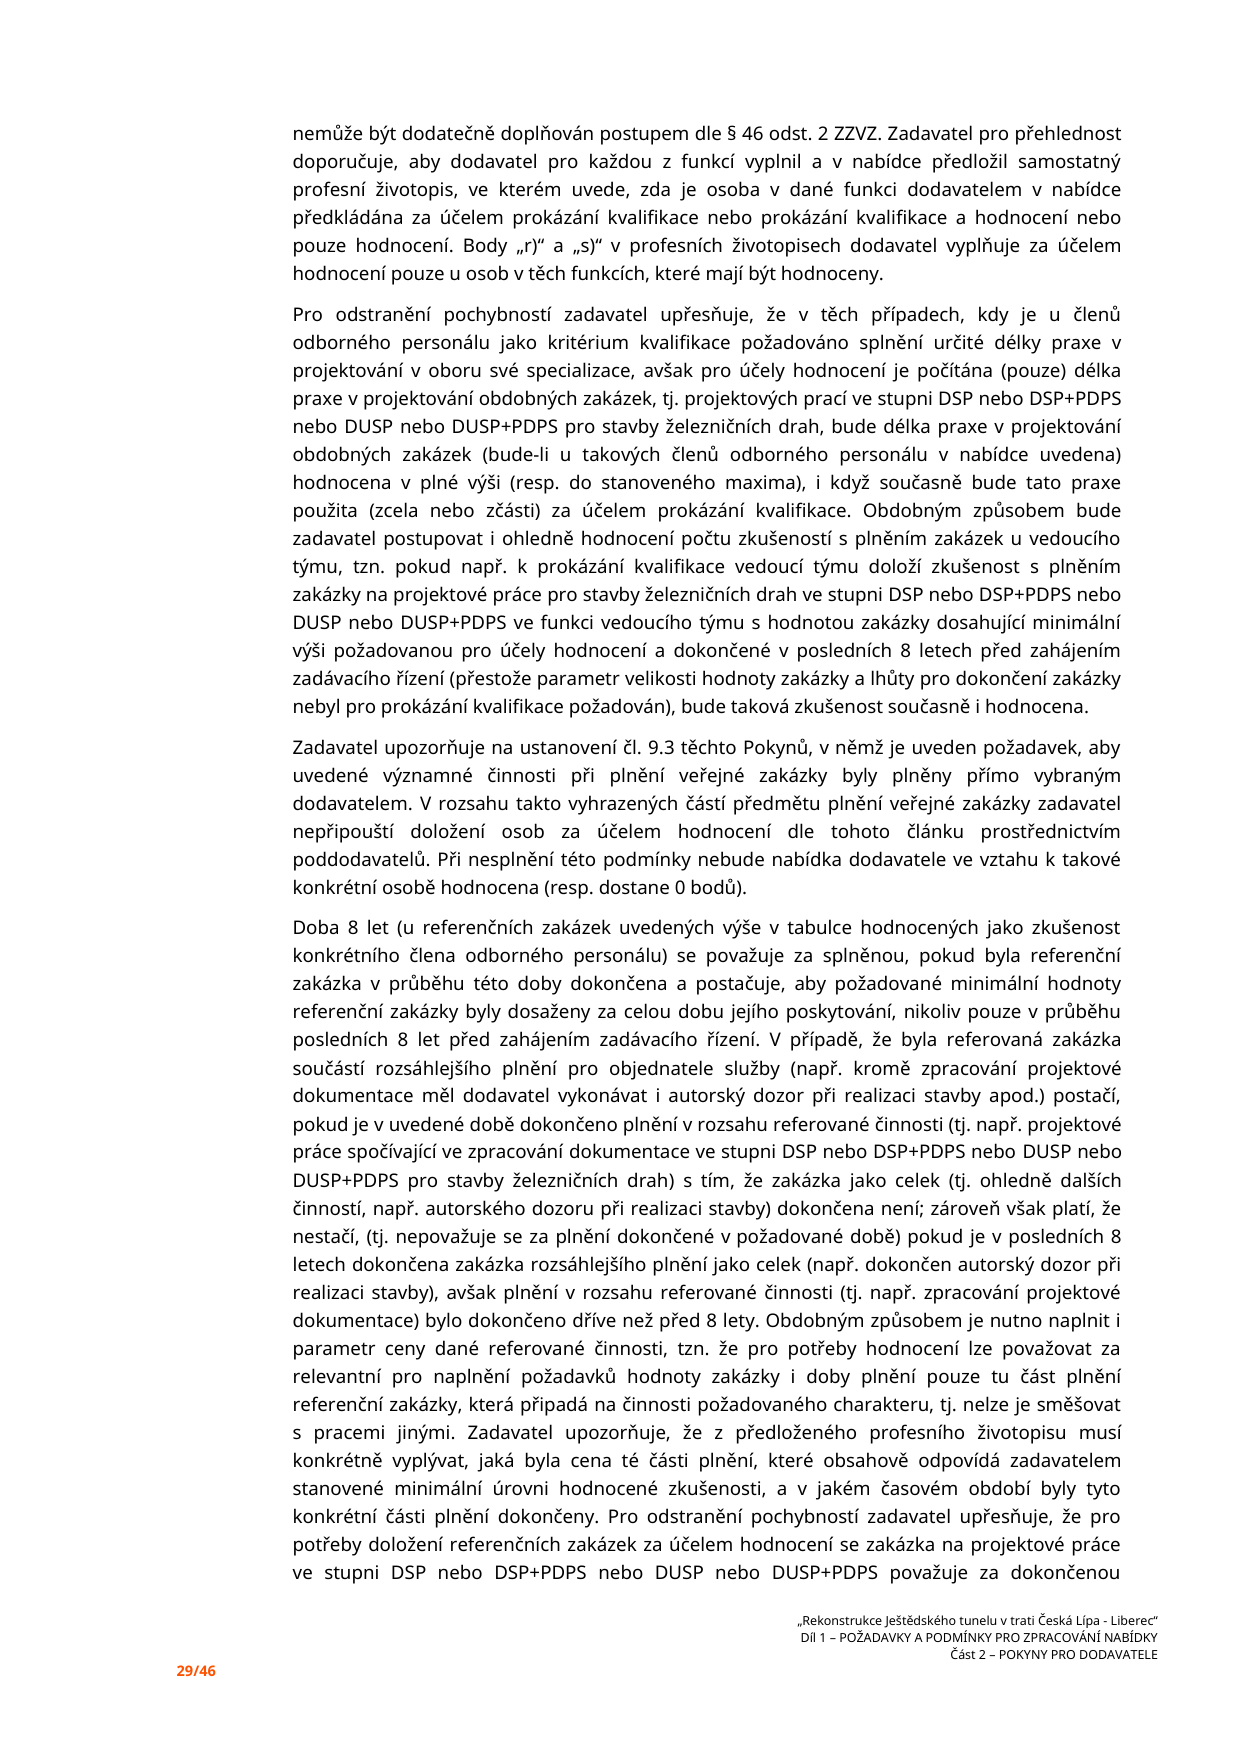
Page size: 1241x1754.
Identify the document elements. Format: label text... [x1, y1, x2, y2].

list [292, 915, 1122, 1585]
list Zadavatel upozorňuje na ustanovení čl. 9.3 těchto Pokynů, v němž je uveden požadavek, aby uvedené významné činnosti při plnění veřejné zakázky byly plněny přímo vybraným dodavatelem. V rozsahu takto vyhrazených částí předmětu plnění veřejné zakázky zadavatel nepřipouští doložení osob za účelem hodnocení dle tohoto článku prostřednictvím poddodavatelů. Při nesplnění této podmínky nebude nabídka dodavatele ve vztahu k takové konkrétní osobě hodnocena (resp. dostane 0 bodů). [292, 734, 1122, 900]
list Pro odstranění pochybností zadavatel upřesňuje, že v těch případech, kdy je u členů odborného personálu jako kritérium kvalifikace požadováno splnění určité délky praxe v projektování v oboru své specializace, avšak pro účely hodnocení je počítána (pouze) délka praxe v projektování obdobných zakázek, tj. projektových prací ve stupni DSP nebo DSP+PDPS nebo DUSP nebo DUSP+PDPS pro stavby železničních drah, bude délka praxe v projektování obdobných zakázek (bude-li u takových členů odborného personálu v nabídce uvedena) hodnocena v plné výši (resp. do stanoveného maxima), i když současně bude tato praxe použita (zcela nebo zčásti) za účelem prokázání kvalifikace. Obdobným způsobem bude zadavatel postupovat i ohledně hodnocení počtu zkušeností s plněním zakázek u vedoucího týmu, tzn. pokud např. k prokázání kvalifikace vedoucí týmu doloží zkušenost s plněním zakázky na projektové práce pro stavby železničních drah ve stupni DSP nebo DSP+PDPS nebo DUSP nebo DUSP+PDPS ve funkci vedoucího týmu s hodnotou zakázky dosahující minimální výši požadovanou pro účely hodnocení a dokončené v posledních 8 letech před zahájením zadávacího řízení (přestože parametr velikosti hodnoty zakázky a lhůty pro dokončení zakázky nebyl pro prokázání kvalifikace požadován), bude taková zkušenost současně i hodnocena. [292, 301, 1122, 719]
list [292, 121, 1122, 286]
